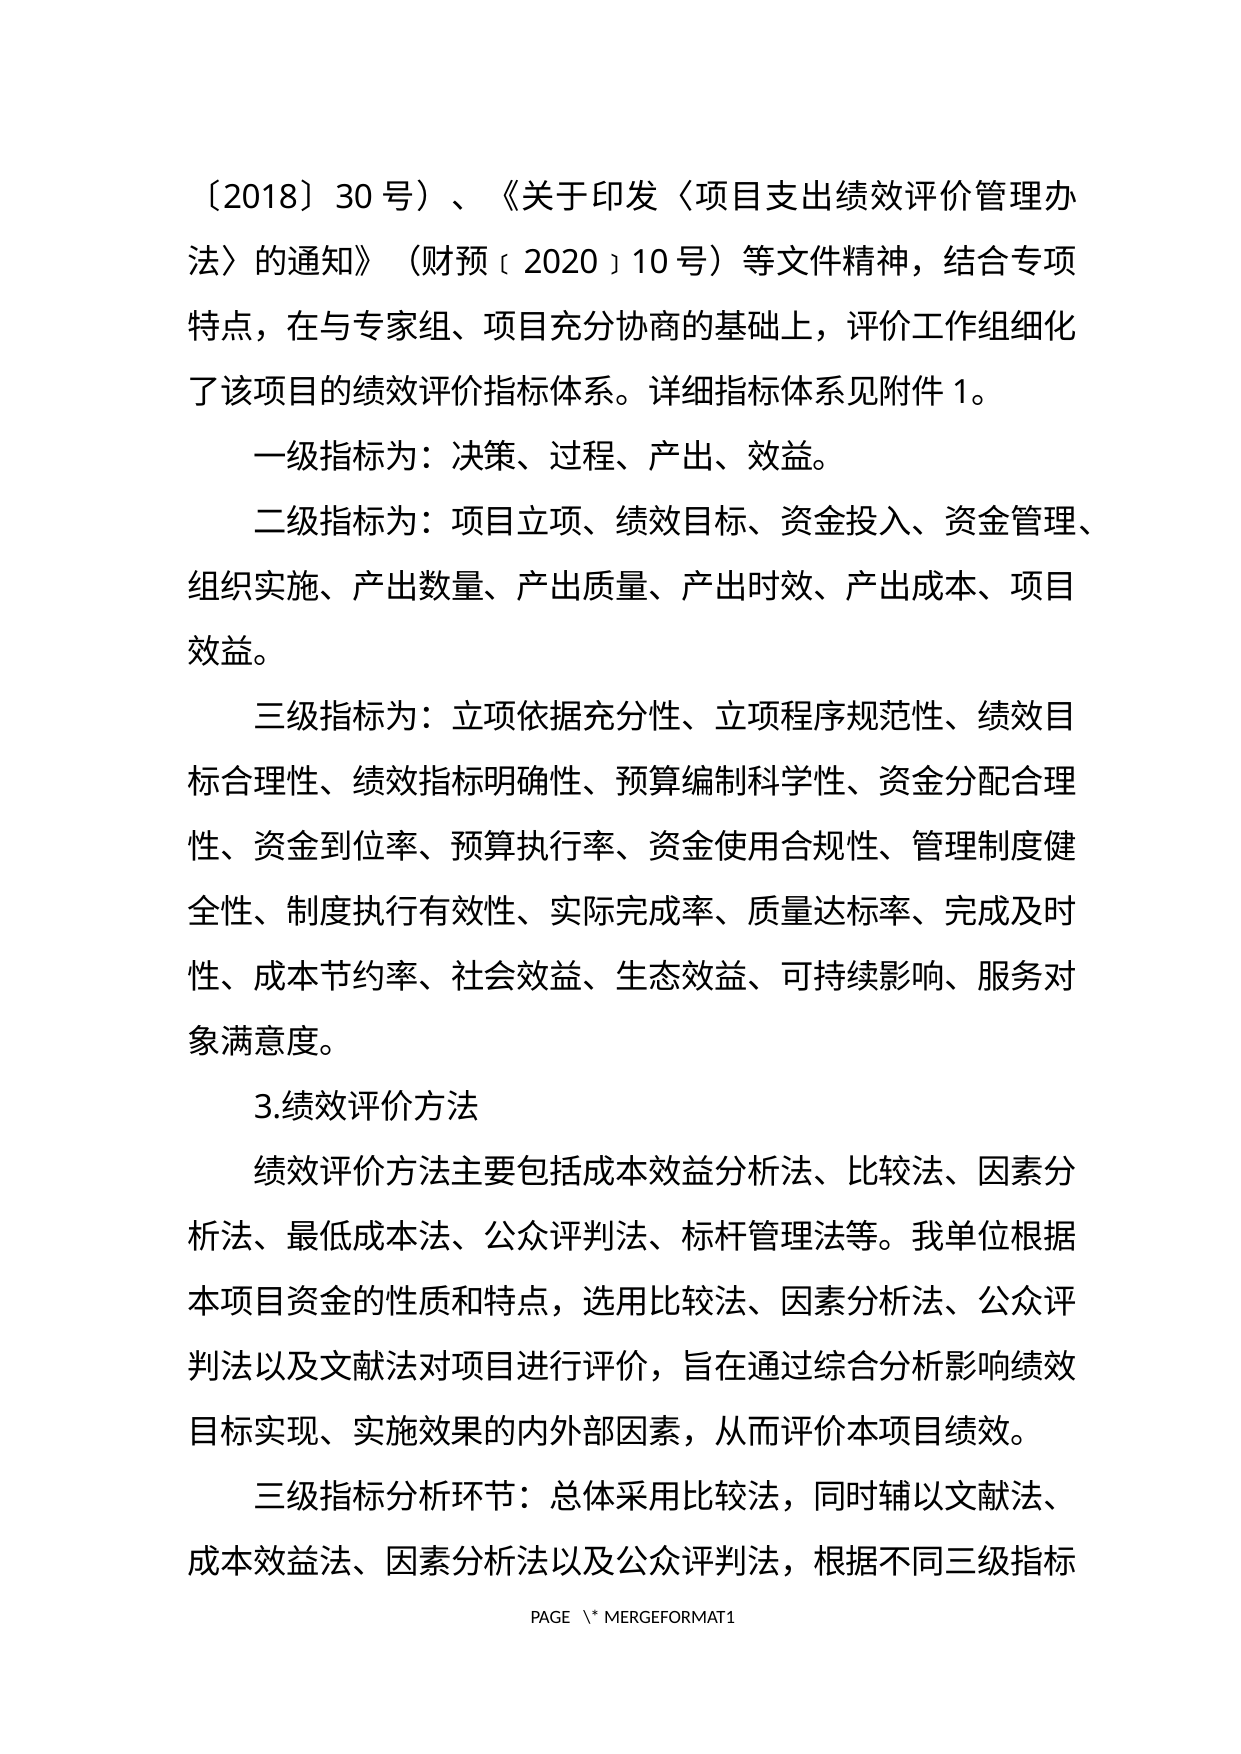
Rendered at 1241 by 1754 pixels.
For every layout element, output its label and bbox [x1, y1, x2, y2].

text [187, 162, 1078, 1592]
